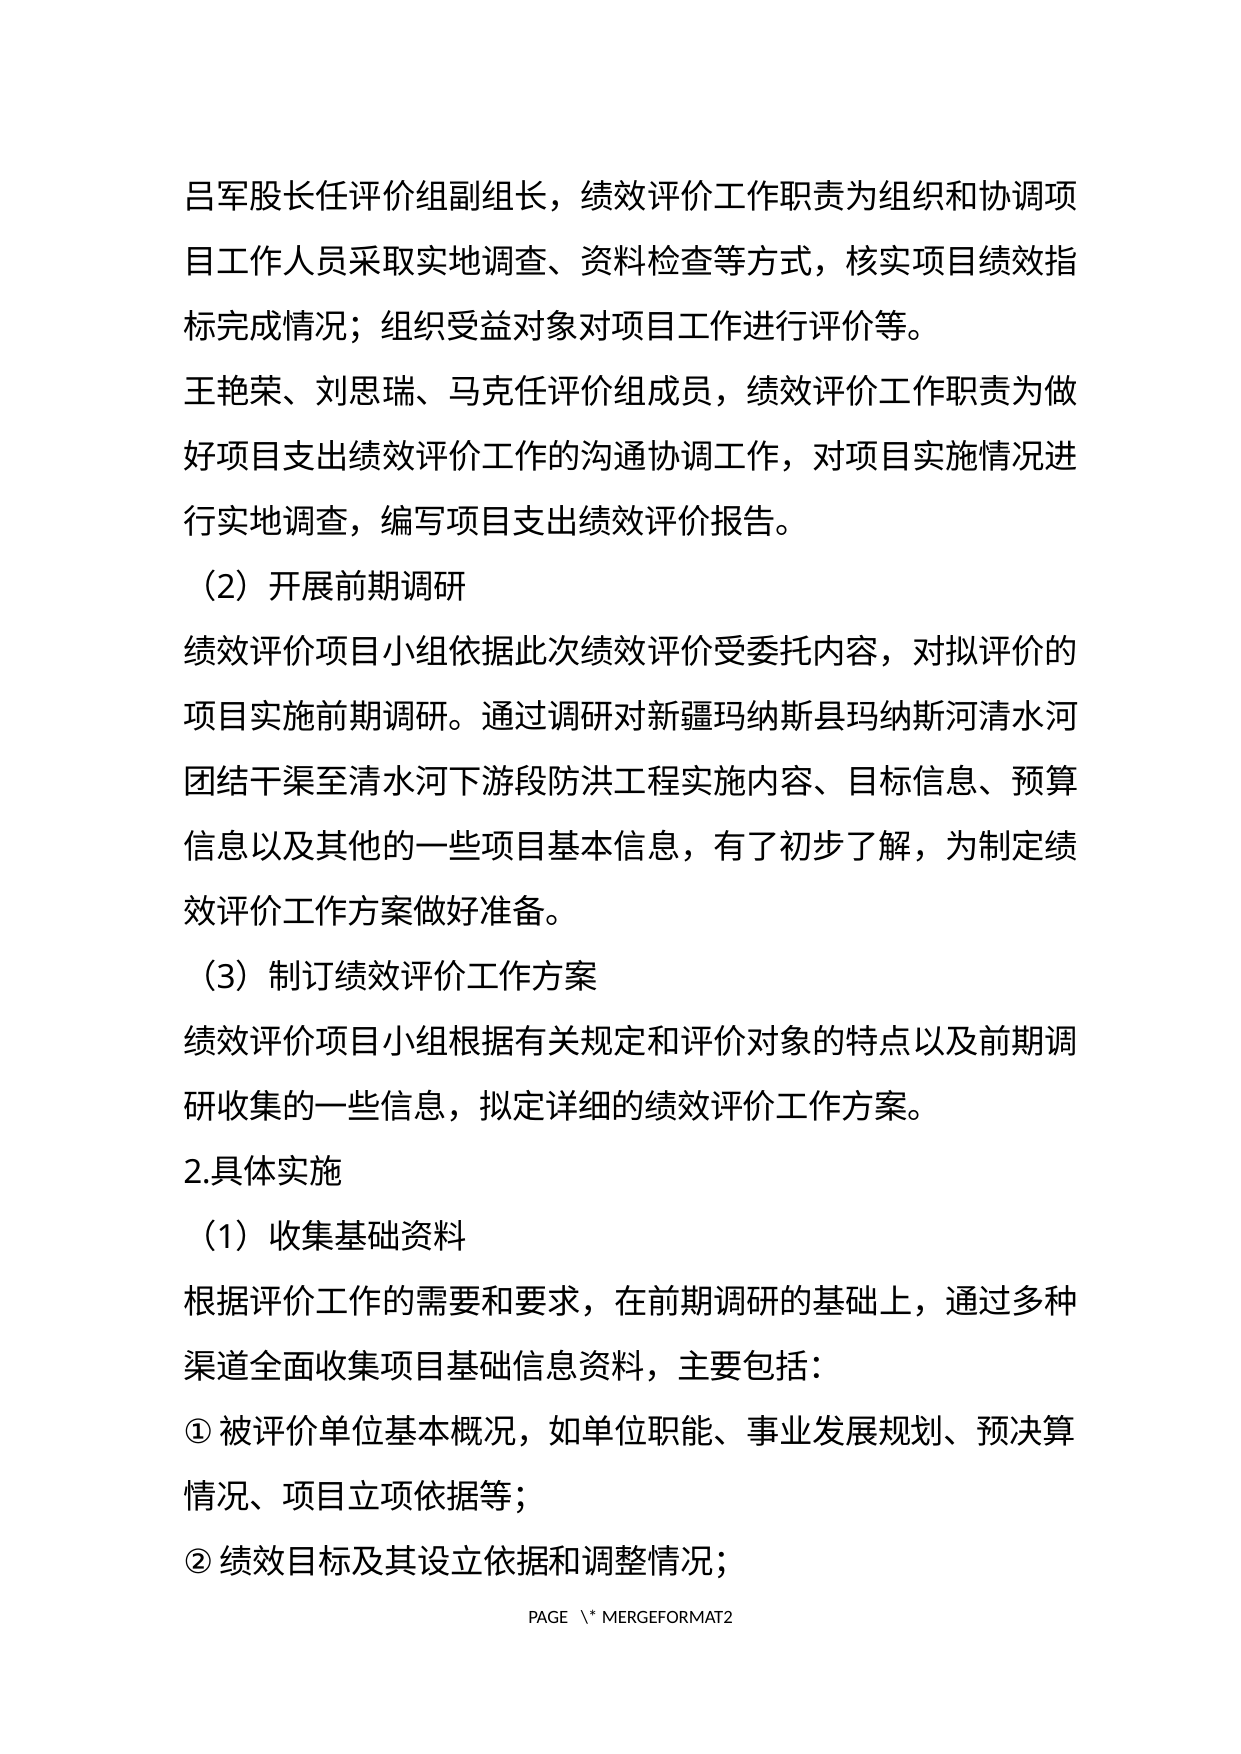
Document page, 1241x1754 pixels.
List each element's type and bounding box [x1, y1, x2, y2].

text [183, 162, 1078, 1592]
